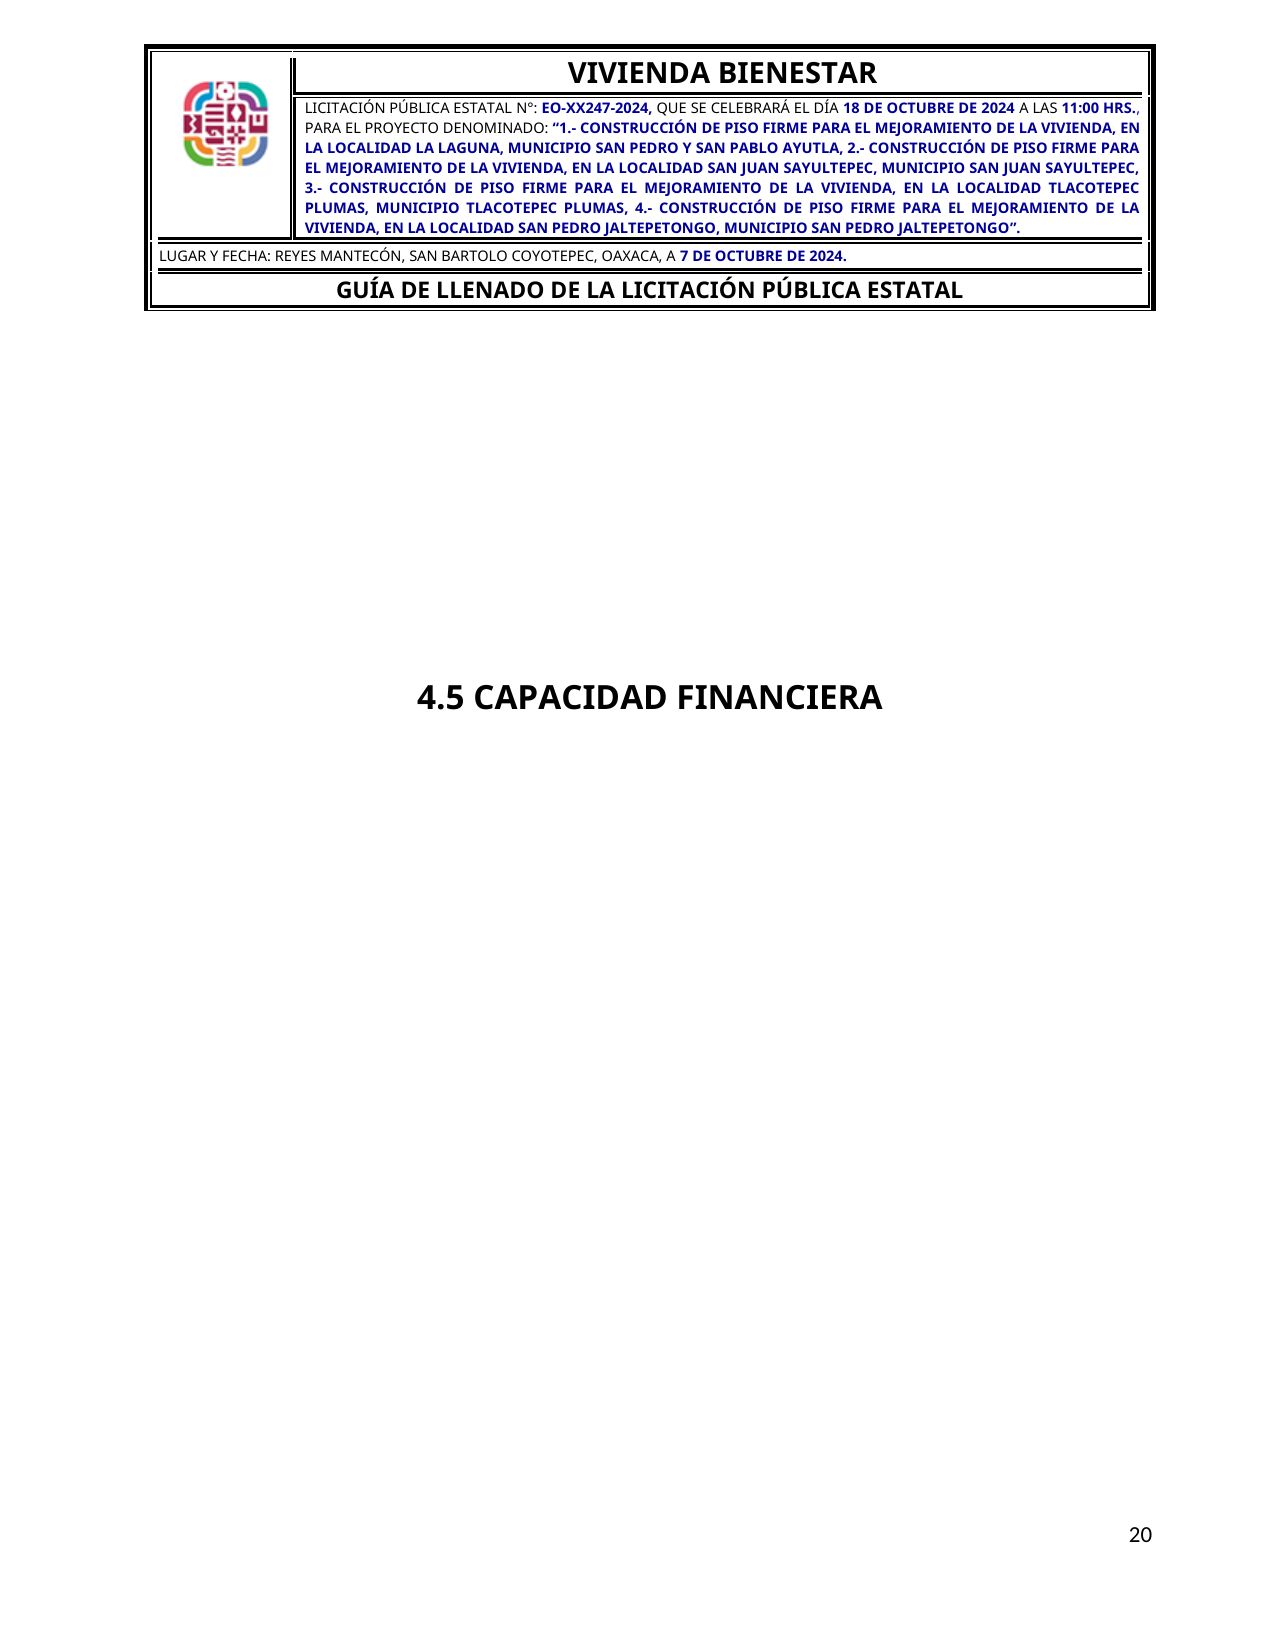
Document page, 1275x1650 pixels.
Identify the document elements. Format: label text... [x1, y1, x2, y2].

text 4.5 CAPACIDAD FINANCIERA [148, 673, 1152, 719]
picture [172, 73, 279, 172]
